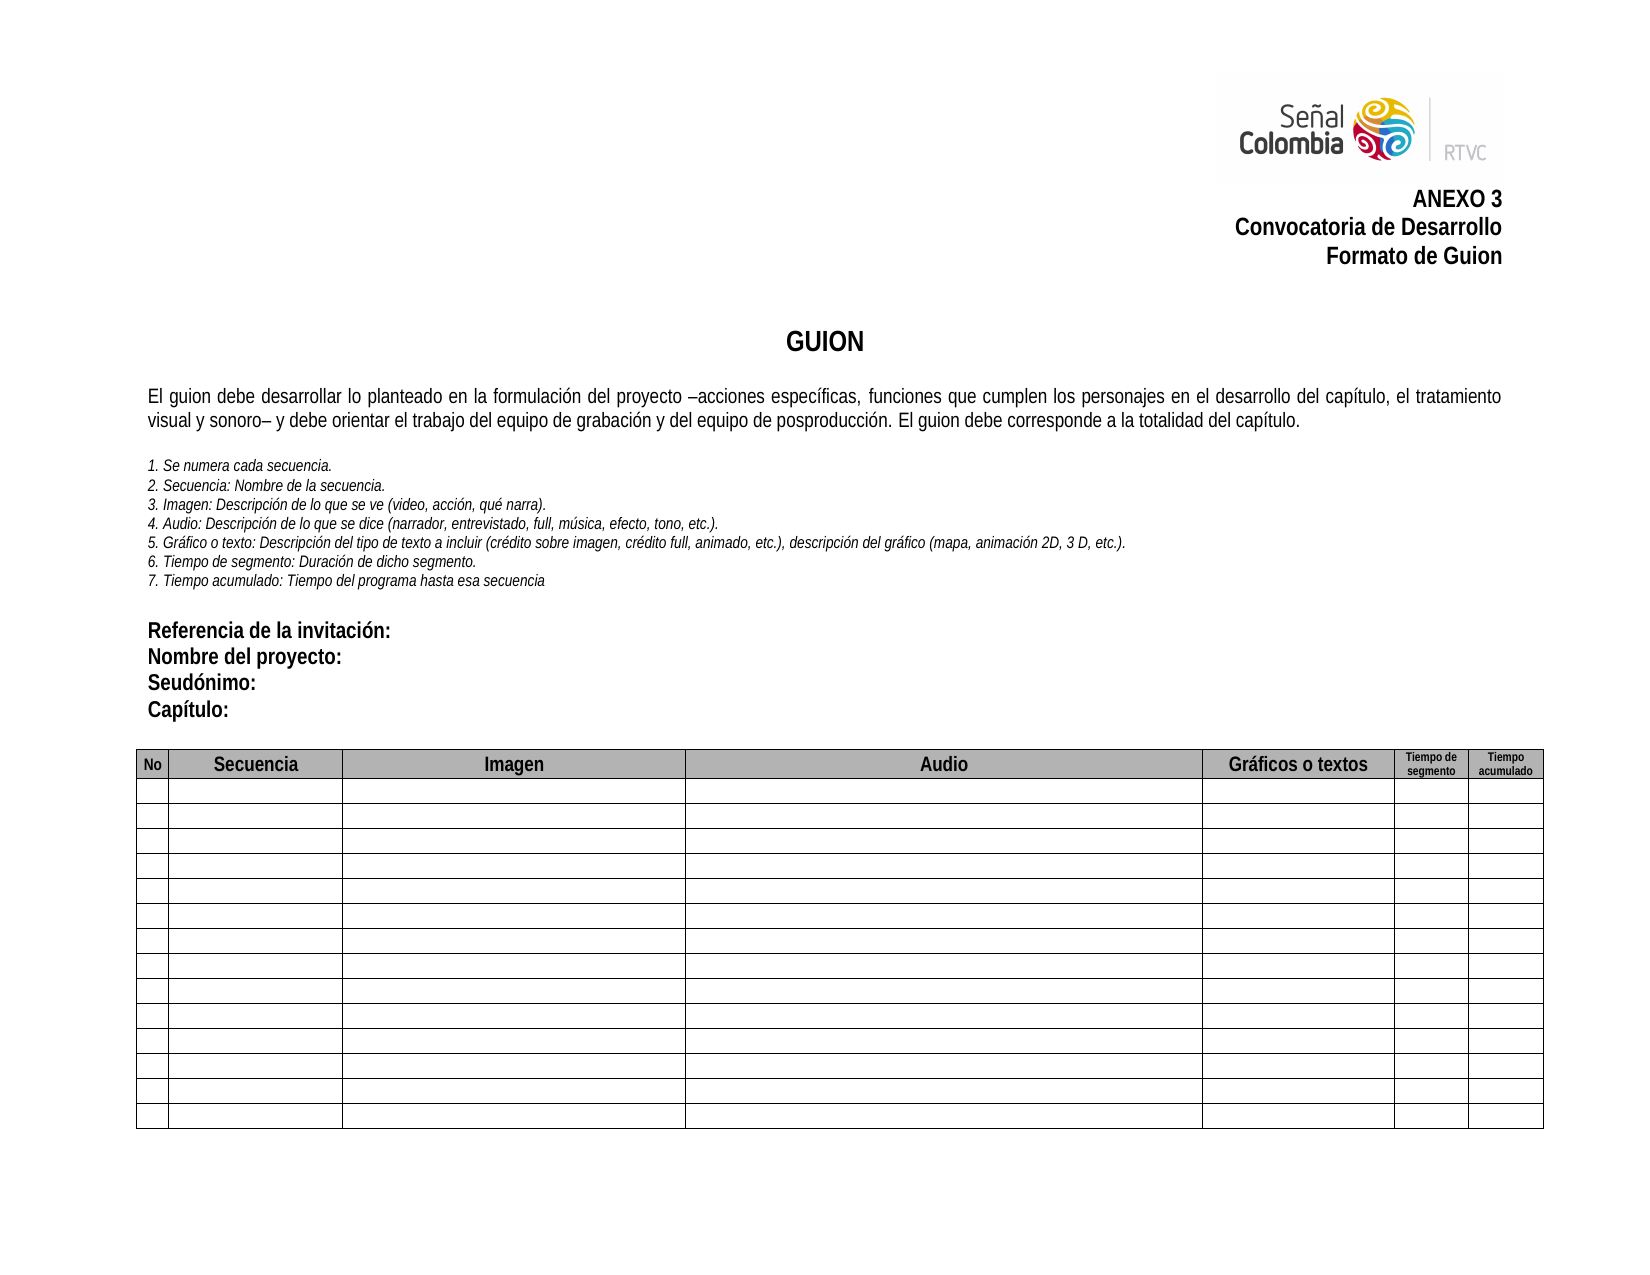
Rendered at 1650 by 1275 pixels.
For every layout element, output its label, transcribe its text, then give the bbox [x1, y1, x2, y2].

table_cell [343, 1079, 685, 1103]
table_cell [169, 779, 342, 803]
table_cell [343, 929, 685, 953]
table_cell [1203, 804, 1394, 828]
table_cell [1395, 829, 1468, 853]
table_header Imagen [343, 750, 685, 778]
table_cell [686, 1029, 1202, 1053]
table_cell [343, 879, 685, 903]
table_cell [1203, 954, 1394, 978]
table_cell [137, 854, 168, 878]
table_cell [1203, 1029, 1394, 1053]
table_cell [137, 1104, 168, 1128]
table_cell [1469, 904, 1543, 928]
text 1. Se numera cada secuencia. [148, 456, 1502, 475]
subtitle GUION [148, 324, 1502, 358]
table_cell [137, 804, 168, 828]
table_header Secuencia [169, 750, 342, 778]
picture [1217, 73, 1503, 184]
table_cell [137, 904, 168, 928]
table_cell [686, 804, 1202, 828]
table_cell [1203, 904, 1394, 928]
table_cell [686, 879, 1202, 903]
table_cell [137, 829, 168, 853]
table_cell [169, 929, 342, 953]
table_cell [169, 954, 342, 978]
table_cell [169, 1004, 342, 1028]
table_cell [1203, 1054, 1394, 1078]
table_header No [137, 750, 168, 778]
table_cell [137, 1004, 168, 1028]
table_cell [1203, 1079, 1394, 1103]
table_cell [1469, 954, 1543, 978]
text Nombre del proyecto: [148, 643, 1502, 669]
table_cell [1203, 829, 1394, 853]
table_cell [137, 979, 168, 1003]
table_cell [169, 979, 342, 1003]
table_cell [1395, 979, 1468, 1003]
text Seudónimo: [148, 669, 1502, 696]
table_cell [1469, 854, 1543, 878]
text 4. Audio: Descripción de lo que se dice (narrador, entrevistado, full, música, efecto, tono, etc.). [148, 514, 1502, 533]
table_cell [343, 979, 685, 1003]
table_cell [169, 904, 342, 928]
table_cell [137, 954, 168, 978]
table_cell [343, 854, 685, 878]
table_header Gráficos o textos [1203, 750, 1394, 778]
text Capítulo: [148, 696, 1502, 722]
table_cell [686, 854, 1202, 878]
text 3. Imagen: Descripción de lo que se ve (video, acción, qué narra). [148, 494, 1502, 514]
table_cell [686, 979, 1202, 1003]
table_cell [1469, 1054, 1543, 1078]
table_cell [1395, 1054, 1468, 1078]
table_cell [1395, 1029, 1468, 1053]
table_cell [1395, 804, 1468, 828]
table_cell [1395, 1079, 1468, 1103]
table_cell [169, 829, 342, 853]
table_cell [1469, 779, 1543, 803]
table_cell [1395, 854, 1468, 878]
table_cell [343, 1104, 685, 1128]
table_cell [1469, 804, 1543, 828]
text Referencia de la invitación: [148, 617, 1502, 643]
table_cell [343, 1029, 685, 1053]
table_cell [1203, 979, 1394, 1003]
table_cell [1395, 779, 1468, 803]
text El guion debe desarrollar lo planteado en la formulación del proyecto –acciones específicas, funciones que cumplen los personajes en el desarrollo del capítulo, el tratamiento visual y sonoro– y debe orientar el trabajo del equipo de grabación y del equipo de posproducción. El guion debe corresponde a la totalidad del capítulo. [148, 384, 1502, 432]
table_cell [343, 1004, 685, 1028]
table_cell [169, 1029, 342, 1053]
table_cell [1395, 1104, 1468, 1128]
table_cell [343, 954, 685, 978]
table_header Tiempo de segmento [1395, 750, 1468, 778]
table_cell [686, 954, 1202, 978]
table_cell [1469, 1029, 1543, 1053]
table_cell [169, 1104, 342, 1128]
table_cell [1469, 879, 1543, 903]
table_cell [686, 1054, 1202, 1078]
table_cell [686, 829, 1202, 853]
table_cell [343, 904, 685, 928]
table_cell [137, 879, 168, 903]
text 2. Secuencia: Nombre de la secuencia. [148, 475, 1502, 494]
table_cell [686, 1004, 1202, 1028]
table_cell [137, 929, 168, 953]
table_cell [1203, 1104, 1394, 1128]
table_cell [343, 804, 685, 828]
table_cell [1469, 929, 1543, 953]
table_cell [343, 1054, 685, 1078]
table_cell [137, 1079, 168, 1103]
table_cell [1203, 854, 1394, 878]
table_cell [343, 779, 685, 803]
table_header Tiempo acumulado [1469, 750, 1543, 778]
table_cell [1203, 1004, 1394, 1028]
table_cell [686, 1079, 1202, 1103]
table_cell [169, 879, 342, 903]
text 5. Gráfico o texto: Descripción del tipo de texto a incluir (crédito sobre imagen, crédito full, animado, etc.), descripción del gráfico (mapa, animación 2D, 3 D, etc.). [148, 533, 1502, 552]
table_cell [137, 1054, 168, 1078]
table_cell [169, 854, 342, 878]
table_cell [169, 1079, 342, 1103]
table_cell [169, 804, 342, 828]
table_cell [1203, 879, 1394, 903]
table_cell [686, 1104, 1202, 1128]
table_cell [1469, 1079, 1543, 1103]
table_cell [1469, 829, 1543, 853]
table_cell [1203, 779, 1394, 803]
table_cell [1395, 1004, 1468, 1028]
table_header Audio [686, 750, 1202, 778]
table_cell [1395, 929, 1468, 953]
table_cell [137, 779, 168, 803]
table_cell [1469, 1104, 1543, 1128]
table_cell [1395, 904, 1468, 928]
table_cell [1469, 979, 1543, 1003]
table_cell [169, 1054, 342, 1078]
table_cell [1469, 1004, 1543, 1028]
text 6. Tiempo de segmento: Duración de dicho segmento. [148, 552, 1502, 571]
text 7. Tiempo acumulado: Tiempo del programa hasta esa secuencia [148, 571, 1502, 590]
table_cell [686, 779, 1202, 803]
table_cell [1395, 879, 1468, 903]
table_cell [1203, 929, 1394, 953]
table_cell [137, 1029, 168, 1053]
table_cell [686, 929, 1202, 953]
table_cell [343, 829, 685, 853]
table_cell [1395, 954, 1468, 978]
table_cell [686, 904, 1202, 928]
